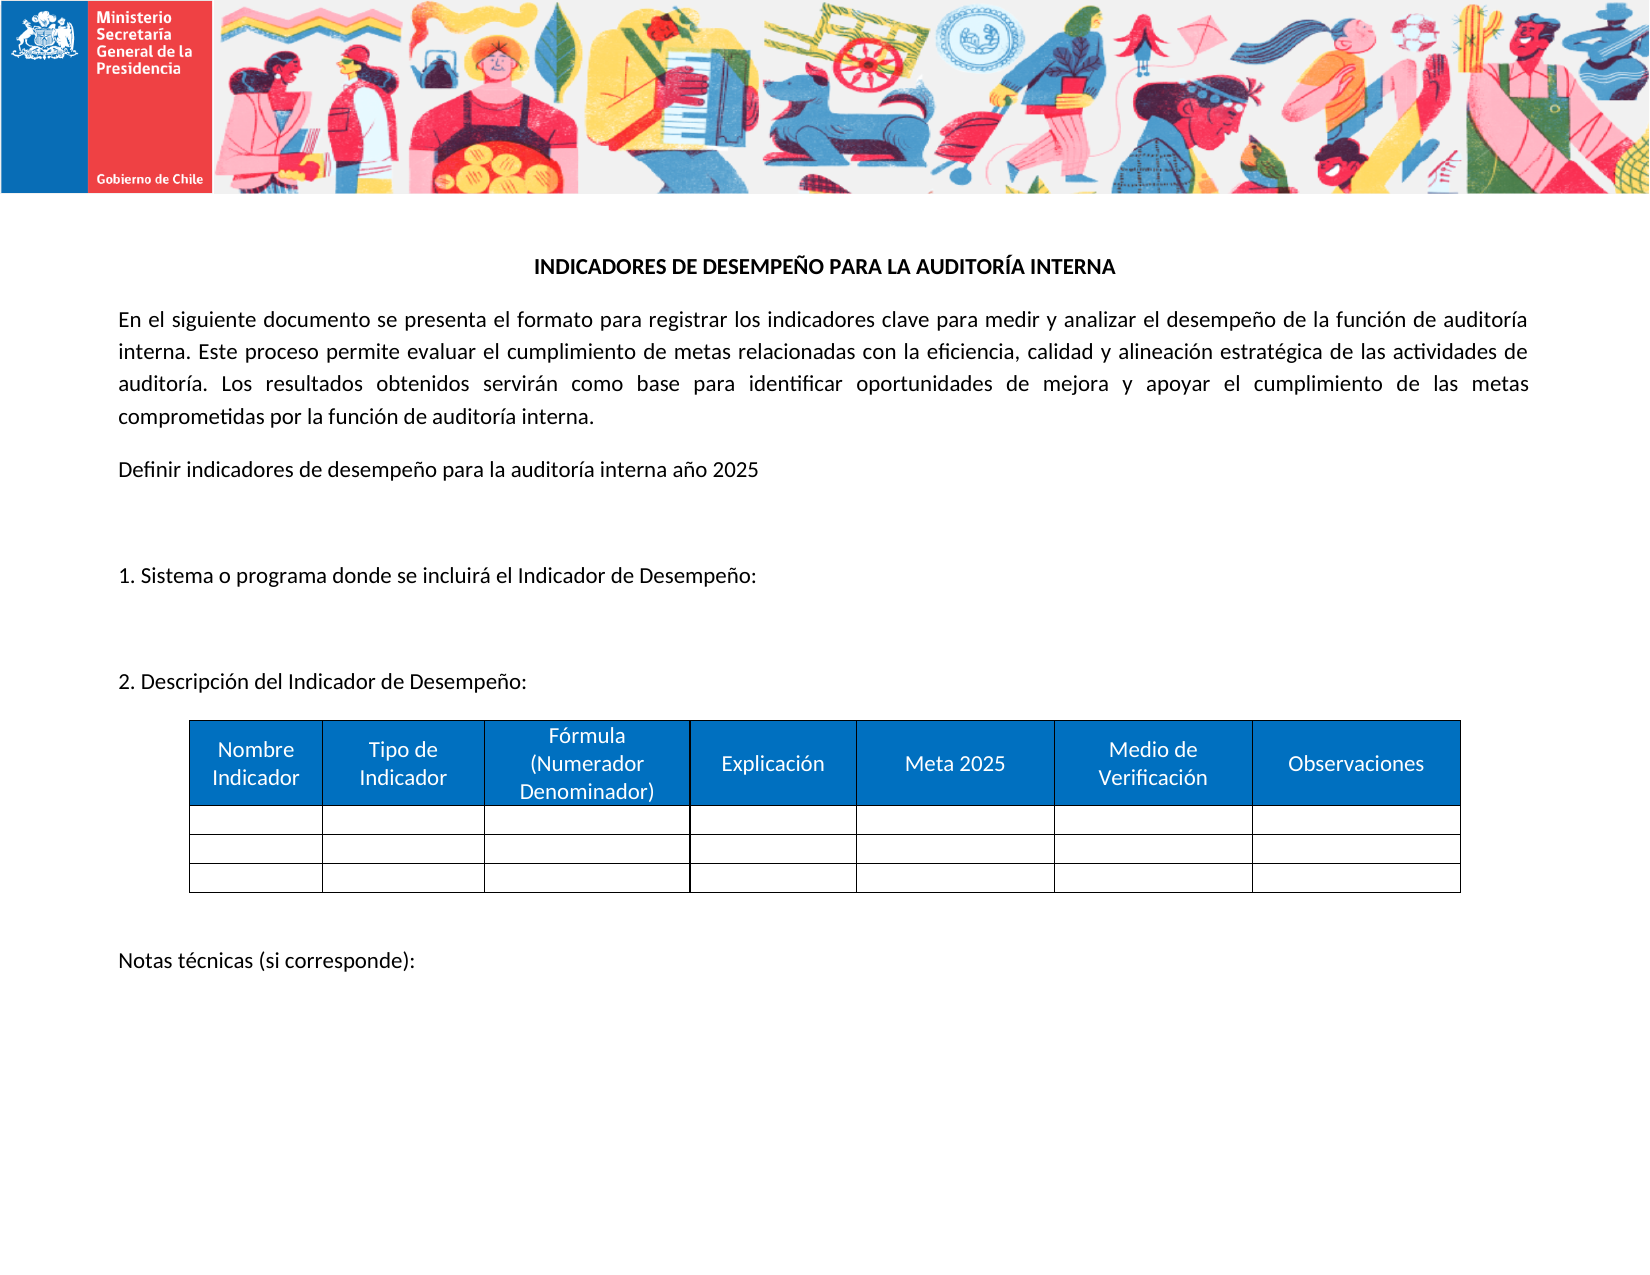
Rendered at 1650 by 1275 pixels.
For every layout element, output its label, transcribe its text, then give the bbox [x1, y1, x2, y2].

table_cell [857, 806, 1054, 834]
table_cell [691, 835, 856, 863]
table_header Observaciones [1253, 721, 1460, 805]
table_header Meta 2025 [857, 721, 1054, 805]
table_header Tipo de Indicador [323, 721, 484, 805]
table_cell [485, 864, 689, 892]
table_header Explicación [691, 721, 856, 805]
table_cell [1253, 864, 1460, 892]
table_cell [485, 806, 689, 834]
table_cell [323, 806, 484, 834]
table_cell [1253, 806, 1460, 834]
text 2. Descripción del Indicador de Desempeño: [118, 667, 1532, 695]
text En el siguiente documento se presenta el formato para registrar los indicadores clave para medir y analizar el desempeño de la función de auditoría interna. Este proceso permite evaluar el cumplimiento de metas relacionadas con la eficiencia, calidad y alineación estratégica de las actividades de auditoría. Los resultados obtenidos servirán como base para identificar oportunidades de mejora y apoyar el cumplimiento de las metas comprometidas por la función de auditoría interna. [118, 305, 1532, 430]
table_cell [857, 835, 1054, 863]
table_cell [691, 864, 856, 892]
picture [0, 0, 1650, 194]
table_cell [1055, 864, 1252, 892]
table_cell [1253, 835, 1460, 863]
table_header Nombre Indicador [190, 721, 322, 805]
table_cell [190, 835, 322, 863]
table_cell [1055, 835, 1252, 863]
table_cell [485, 835, 689, 863]
table_cell [323, 864, 484, 892]
table_cell [1055, 806, 1252, 834]
text Definir indicadores de desempeño para la auditoría interna año 2025 [118, 455, 1532, 483]
table_cell [190, 864, 322, 892]
table_header Medio de Verificación [1055, 721, 1252, 805]
text INDICADORES DE DESEMPEÑO PARA LA AUDITORÍA INTERNA [118, 252, 1532, 280]
table_cell [190, 806, 322, 834]
table_cell [691, 806, 856, 834]
text 1. Sistema o programa donde se incluirá el Indicador de Desempeño: [118, 561, 1532, 589]
table_header Fórmula (Numerador Denominador) [485, 721, 689, 805]
table_cell [857, 864, 1054, 892]
text Notas técnicas (si corresponde): [118, 946, 1532, 974]
table_cell [323, 835, 484, 863]
